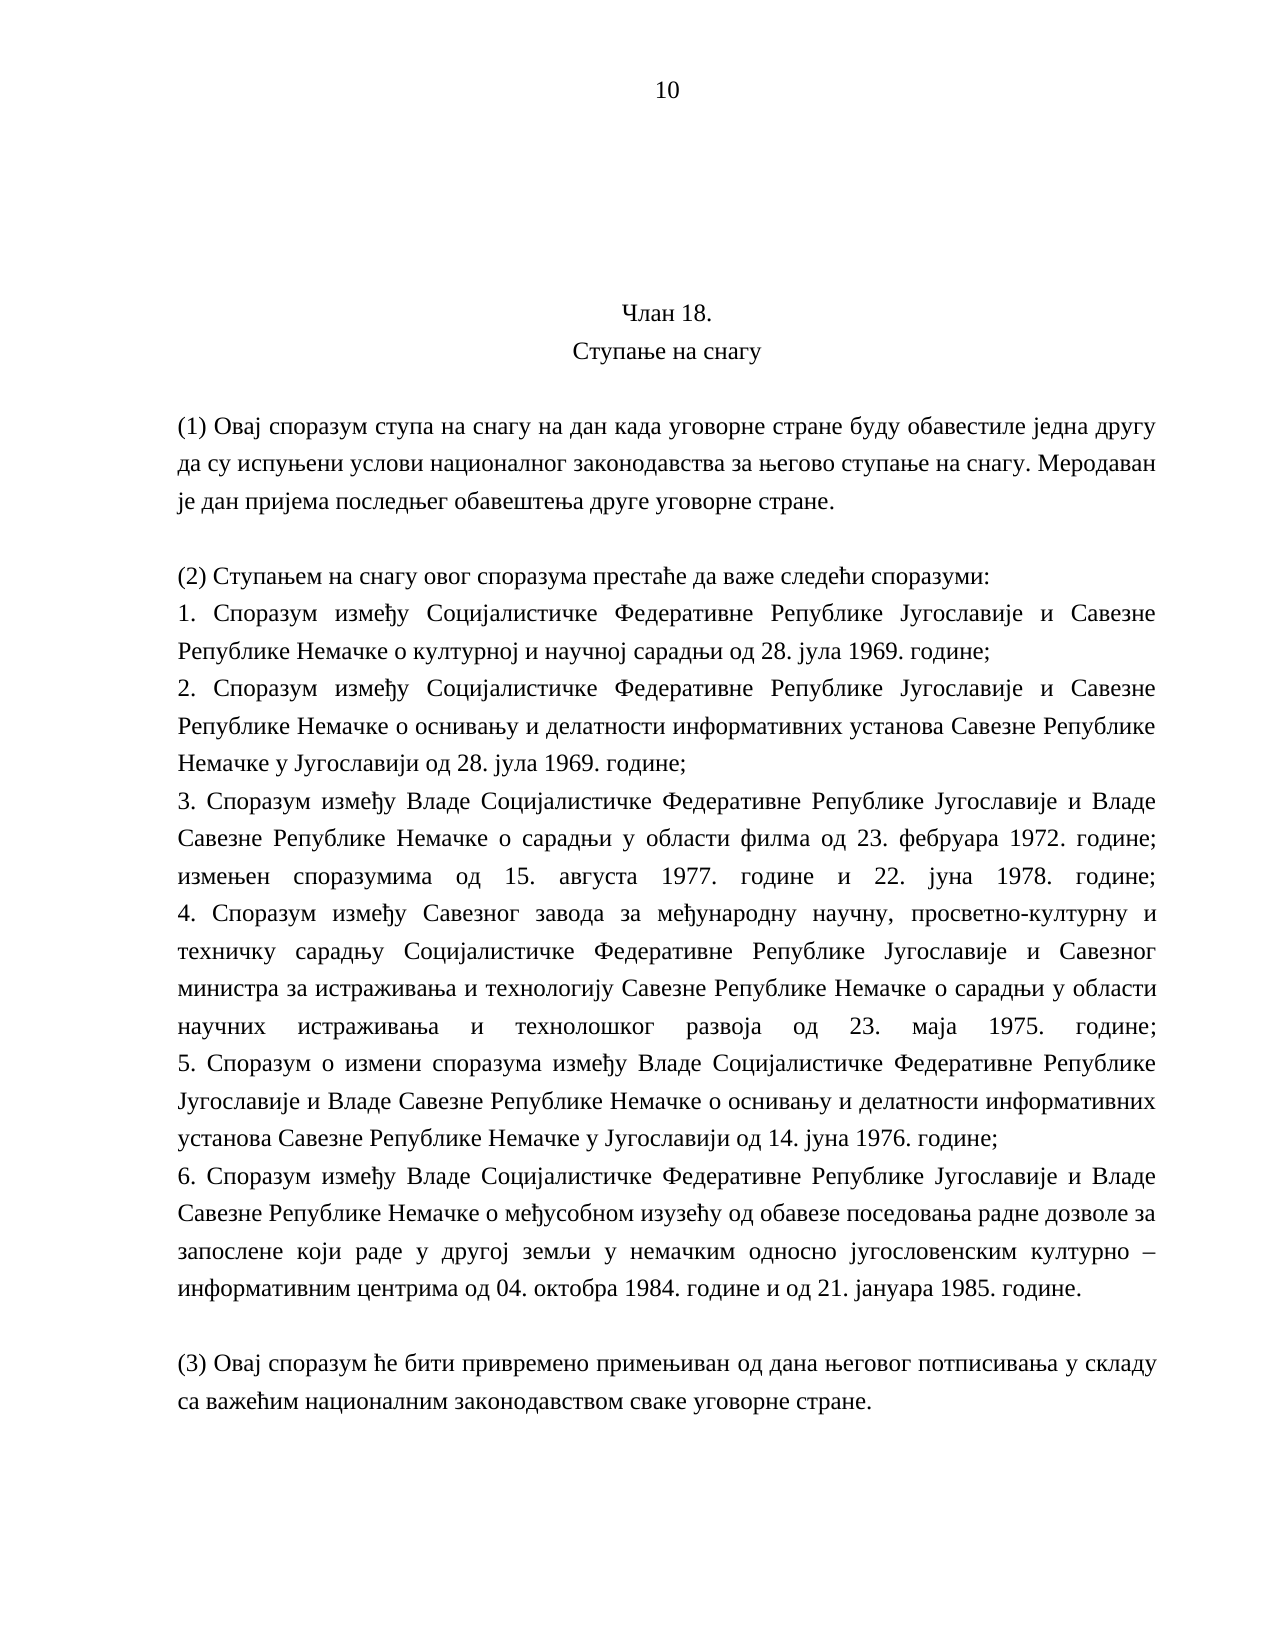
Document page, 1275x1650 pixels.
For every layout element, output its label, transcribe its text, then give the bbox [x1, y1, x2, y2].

text (3) Овај споразум ће бити привремено примењиван од дана његовог потписивања у складу са важећим националним законодавством сваке уговорне стране. [177, 1340, 1157, 1415]
text 2. Споразум између Социјалистичке Федеративне Републике Југославије и Савезне Републике Немачке о оснивању и делатности информативних установа Савезне Републике Немачке у Југославији од 28. јула 1969. године; [177, 665, 1157, 777]
text Ступање на снагу [177, 327, 1157, 365]
text 1. Споразум између Социјалистичке Федеративне Републике Југославије и Савезне Републике Немачке о културној и научној сарадњи од 28. јула 1969. године; [177, 590, 1157, 665]
text 3. Споразум између Владе Социјалистичке Федеративне Републике Југославије и Владе Савезне Републике Немачке о сарадњи у области филмa од 23. фебруара 1972. године; измењен споразумима од 15. августа 1977. године и 22. јуна 1978. године; 4. Споразум између Савезног завода за међународну научну, просветнo-културну и техничку сарадњу Социјалистичке Федеративне Републике Југославије и Савезног министра за истраживања и технологију Савезне Републике Немачке о сарадњи у области научних истраживања и технолошког развоја од 23. маја 1975. године; 5. Споразум о измени споразума између Владе Социјалистичке Федеративне Републике Југославије и Владе Савезне Републике Немачке о оснивању и делатности информативних установа Савезне Републике Немачке у Југославији од 14. јуна 1976. године; [177, 777, 1157, 1152]
text (2) Ступањем на снагу овог споразума престаће да важе следећи споразуми: [177, 552, 1157, 590]
text Члан 18. [177, 290, 1157, 327]
text 6. Споразум између Владе Социјалистичке Федеративне Републике Југославије и Владе Савезне Републике Немачке о међусобном изузећу од обавезе поседовања радне дозволе за запослене који раде у другој земљи у немачким односно југословенским културно – информативним центрима од 04. октобра 1984. године и од 21. јануара 1985. године. [177, 1152, 1157, 1302]
text (1) Овај споразум ступа на снагу на дан када уговорне стране буду обавестиле једна другу да су испуњени услови националног законодавства за његово ступање на снагу. Меродаван је дан пријема последњег обавештења друге уговорне стране. [177, 402, 1157, 515]
